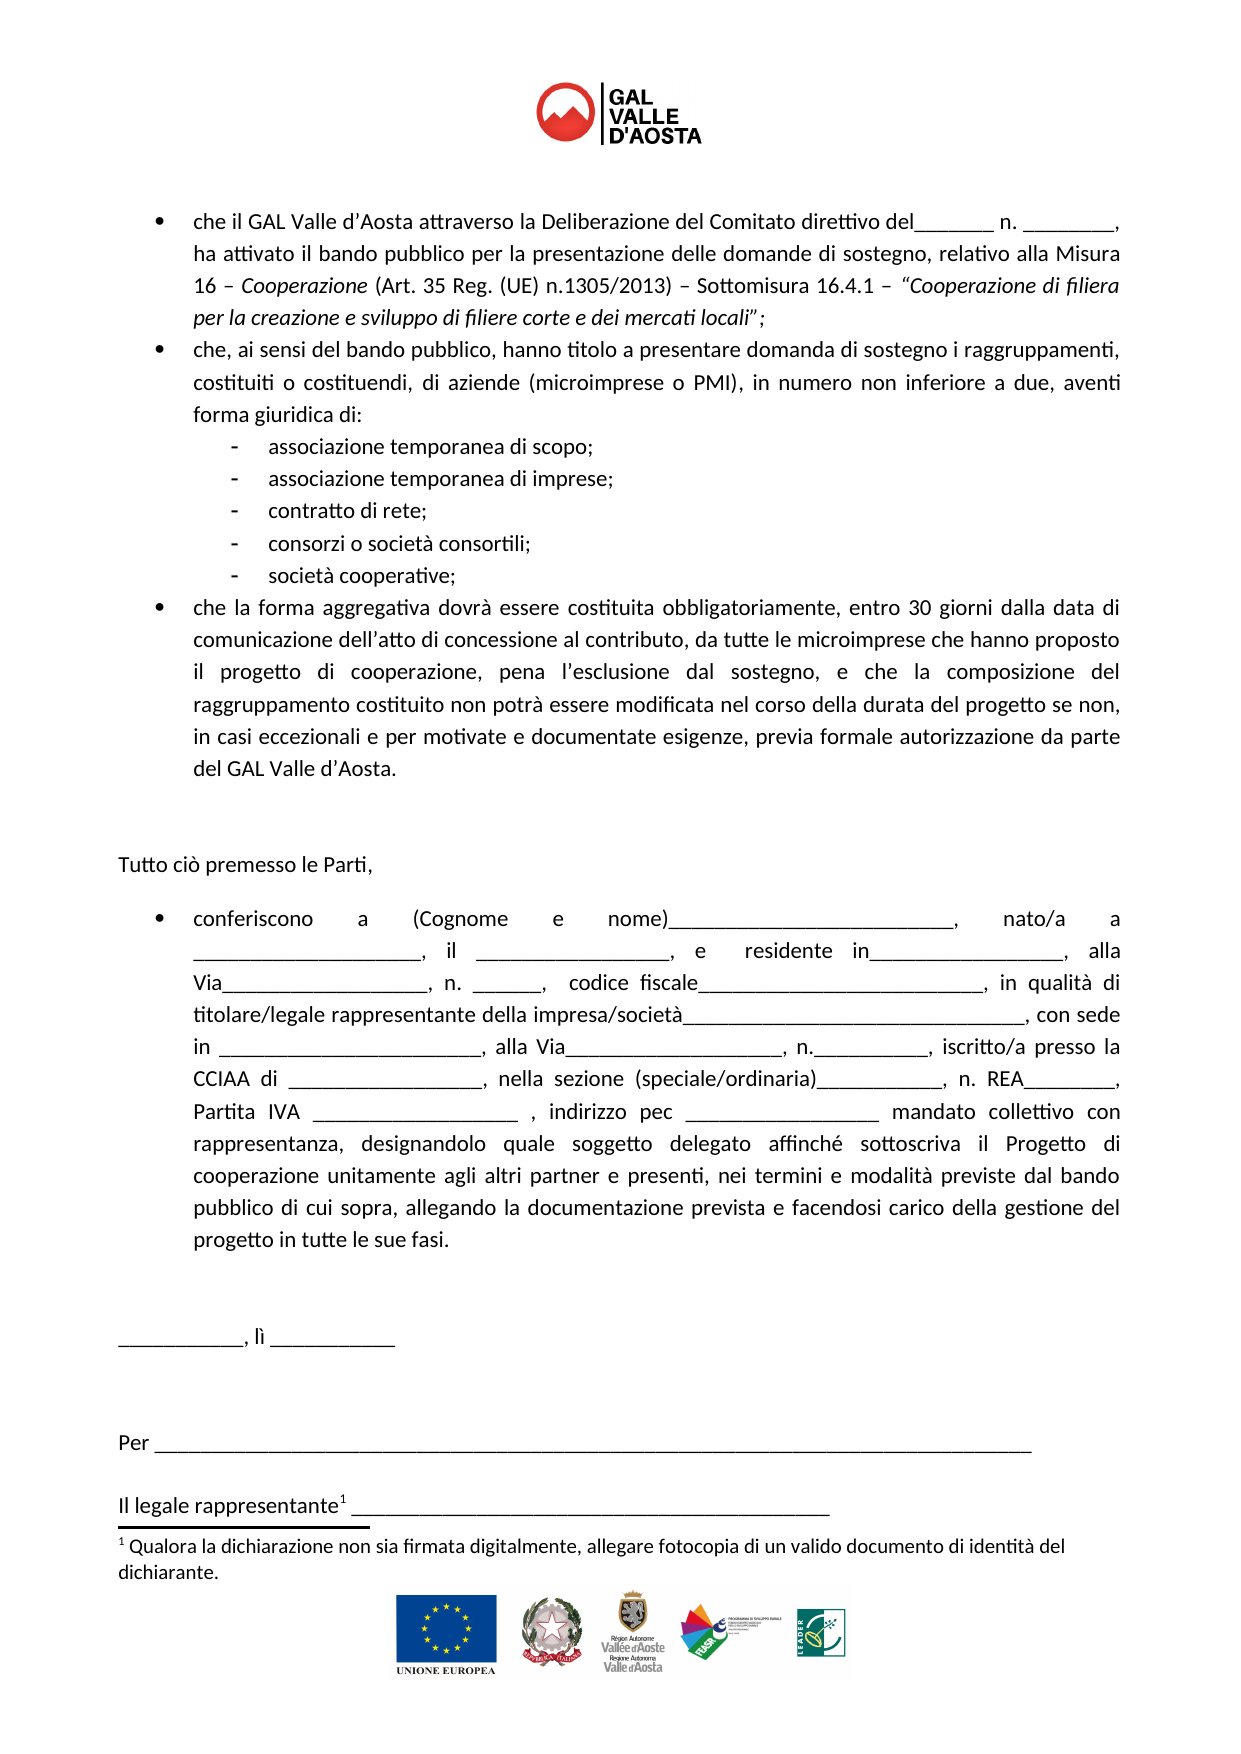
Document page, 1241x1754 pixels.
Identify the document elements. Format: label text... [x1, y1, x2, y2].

list che la forma aggregativa dovrà essere costituita obbligatoriamente, entro 30 giorni dalla data di comunicazione dell’atto di concessione al contributo, da tutte le microimprese che hanno proposto il progetto di cooperazione, pena l’esclusione dal sostegno, e che la composizione del raggruppamento costituito non potrà essere modificata nel corso della durata del progetto se non, in casi eccezionali e per motivate e documentate esigenze, previa formale autorizzazione da parte del GAL Valle d’Aosta. [156, 593, 1122, 782]
text Il legale rappresentante __________________________________________ [118, 1491, 1122, 1519]
text ___________, lì ___________ [118, 1322, 1122, 1350]
text Tutto ciò premesso le Parti, [118, 851, 1122, 879]
list consorzi o società consortili; [231, 529, 1122, 557]
list società cooperative; [231, 561, 1122, 589]
list conferiscono a (Cognome e nome)_________________________, nato/a a ____________________, il _________________, e residente in_________________, alla Via__________________, n. ______, codice fiscale_________________________, in qualità di titolare/legale rappresentante della impresa/società______________________________, con sede in _______________________, alla Via___________________, n.__________, iscritto/a presso la CCIAA di _________________, nella sezione (speciale/ordinaria)___________, n. REA________, Partita IVA __________________ , indirizzo pec _________________ mandato collettivo con rappresentanza, designandolo quale soggetto delegato affinché sottoscriva il Progetto di cooperazione unitamente agli altri partner e presenti, nei termini e modalità previste dal bando pubblico di cui sopra, allegando la documentazione prevista e facendosi carico della gestione del progetto in tutte le sue fasi. [156, 904, 1122, 1253]
text Per _____________________________________________________________________________ [118, 1428, 1122, 1456]
list che, ai sensi del bando pubblico, hanno titolo a presentare domanda di sostegno i raggruppamenti, costituiti o costituendi, di aziende (microimprese o PMI), in numero non inferiore a due, aventi forma giuridica di: [156, 336, 1122, 428]
picture [534, 73, 706, 151]
picture [388, 1584, 853, 1681]
list contratto di rete; [231, 497, 1122, 524]
list che il GAL Valle d’Aosta attraverso la Deliberazione del Comitato direttivo del_______ n. ________, ha attivato il bando pubblico per la presentazione delle domande di sostegno, relativo alla Misura 16 – Cooperazione (Art. 35 Reg. (UE) n.1305/2013) – Sottomisura 16.4.1 – “Cooperazione di filiera per la creazione e sviluppo di filiere corte e dei mercati locali”; [156, 207, 1122, 331]
list associazione temporanea di imprese; [231, 464, 1122, 492]
list associazione temporanea di scopo; [231, 432, 1122, 460]
